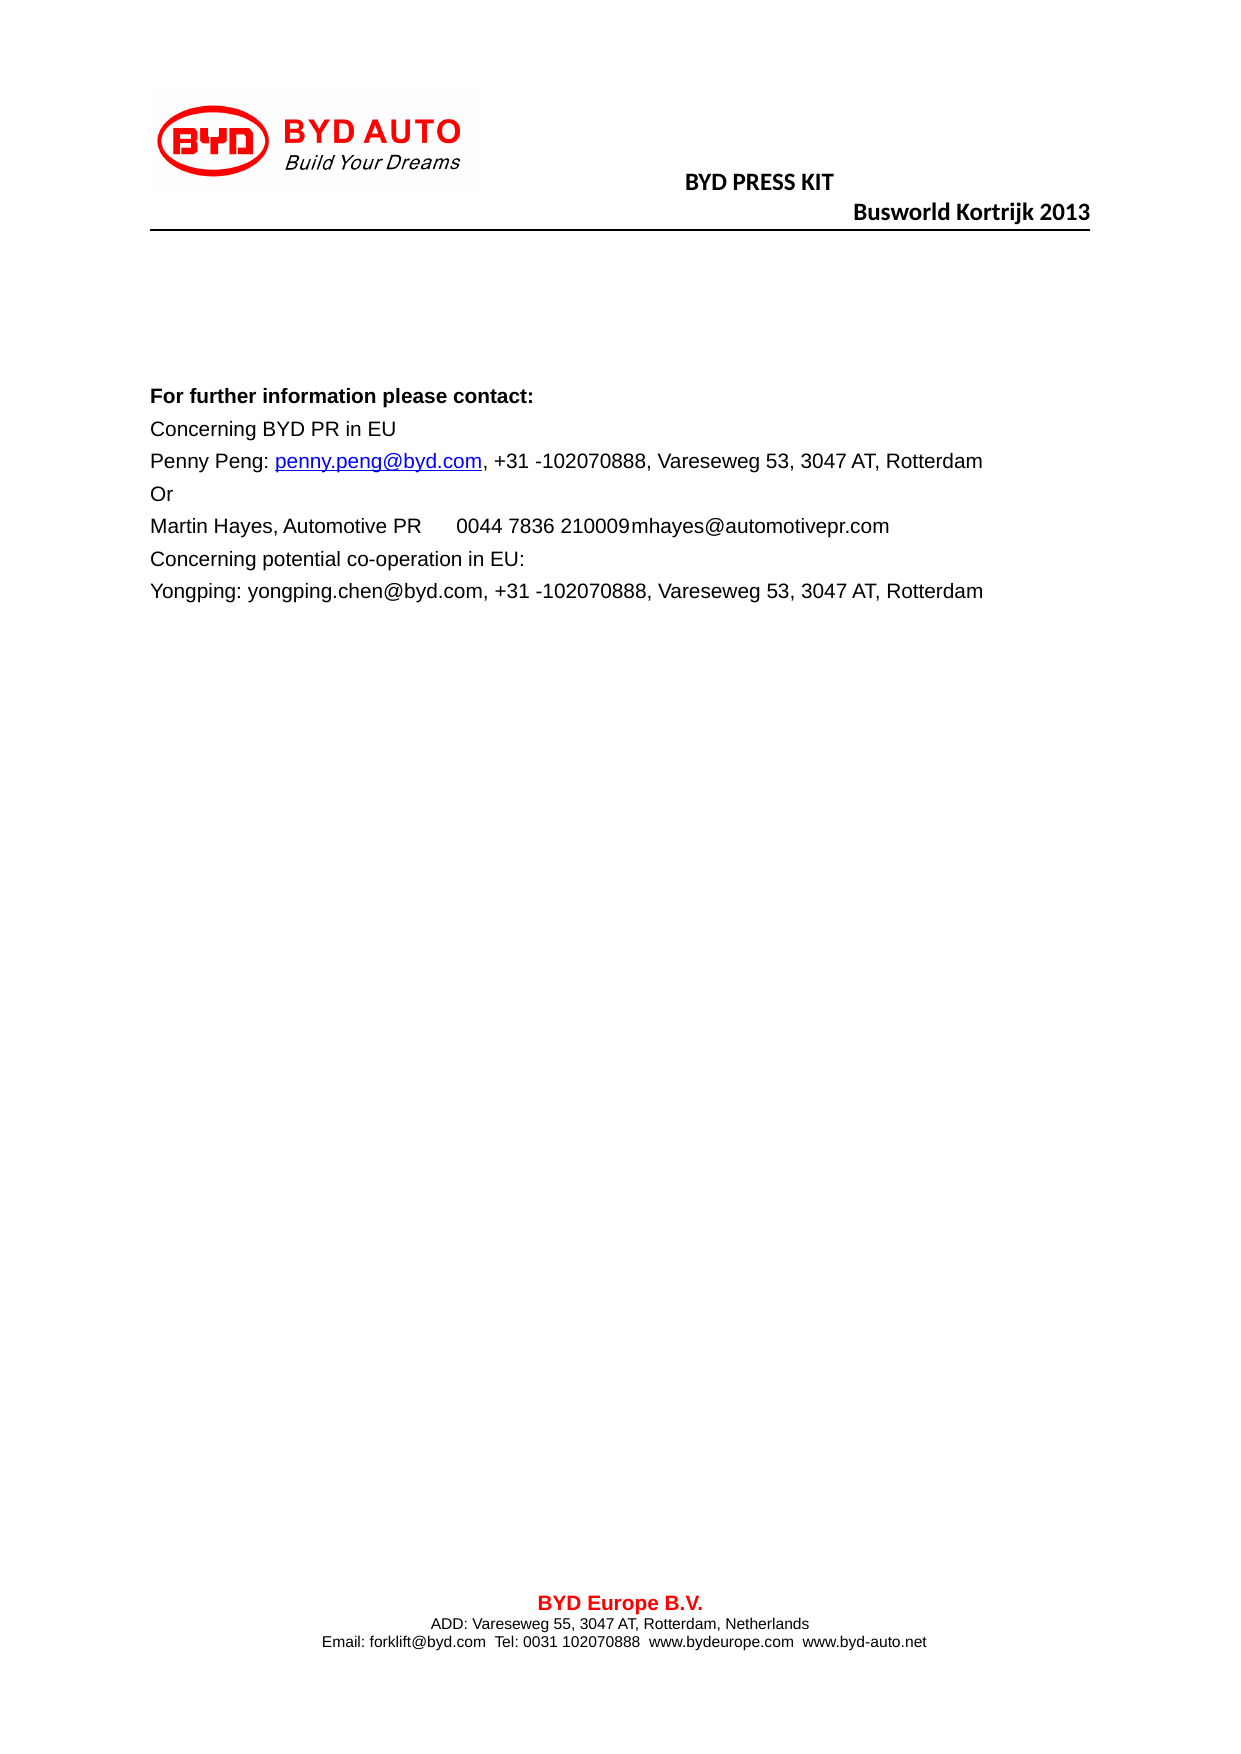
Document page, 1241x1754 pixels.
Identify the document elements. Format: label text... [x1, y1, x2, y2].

text Yongping: yongping.chen@byd.com, +31 -102070888, Vareseweg 53, 3047 AT, Rotterdam [150, 575, 1090, 607]
picture [150, 88, 482, 191]
text For further information please contact: [150, 380, 1090, 412]
text Penny Peng: penny.peng@byd.com, +31 -102070888, Vareseweg 53, 3047 AT, Rotterdam [150, 445, 1090, 477]
text Or [150, 477, 1090, 510]
text Martin Hayes, Automotive PR 0044 7836 210009 mhayes@automotivepr.com [150, 510, 1090, 542]
text Concerning BYD PR in EU [150, 412, 1090, 445]
text Concerning potential co-operation in EU: [150, 542, 1090, 575]
